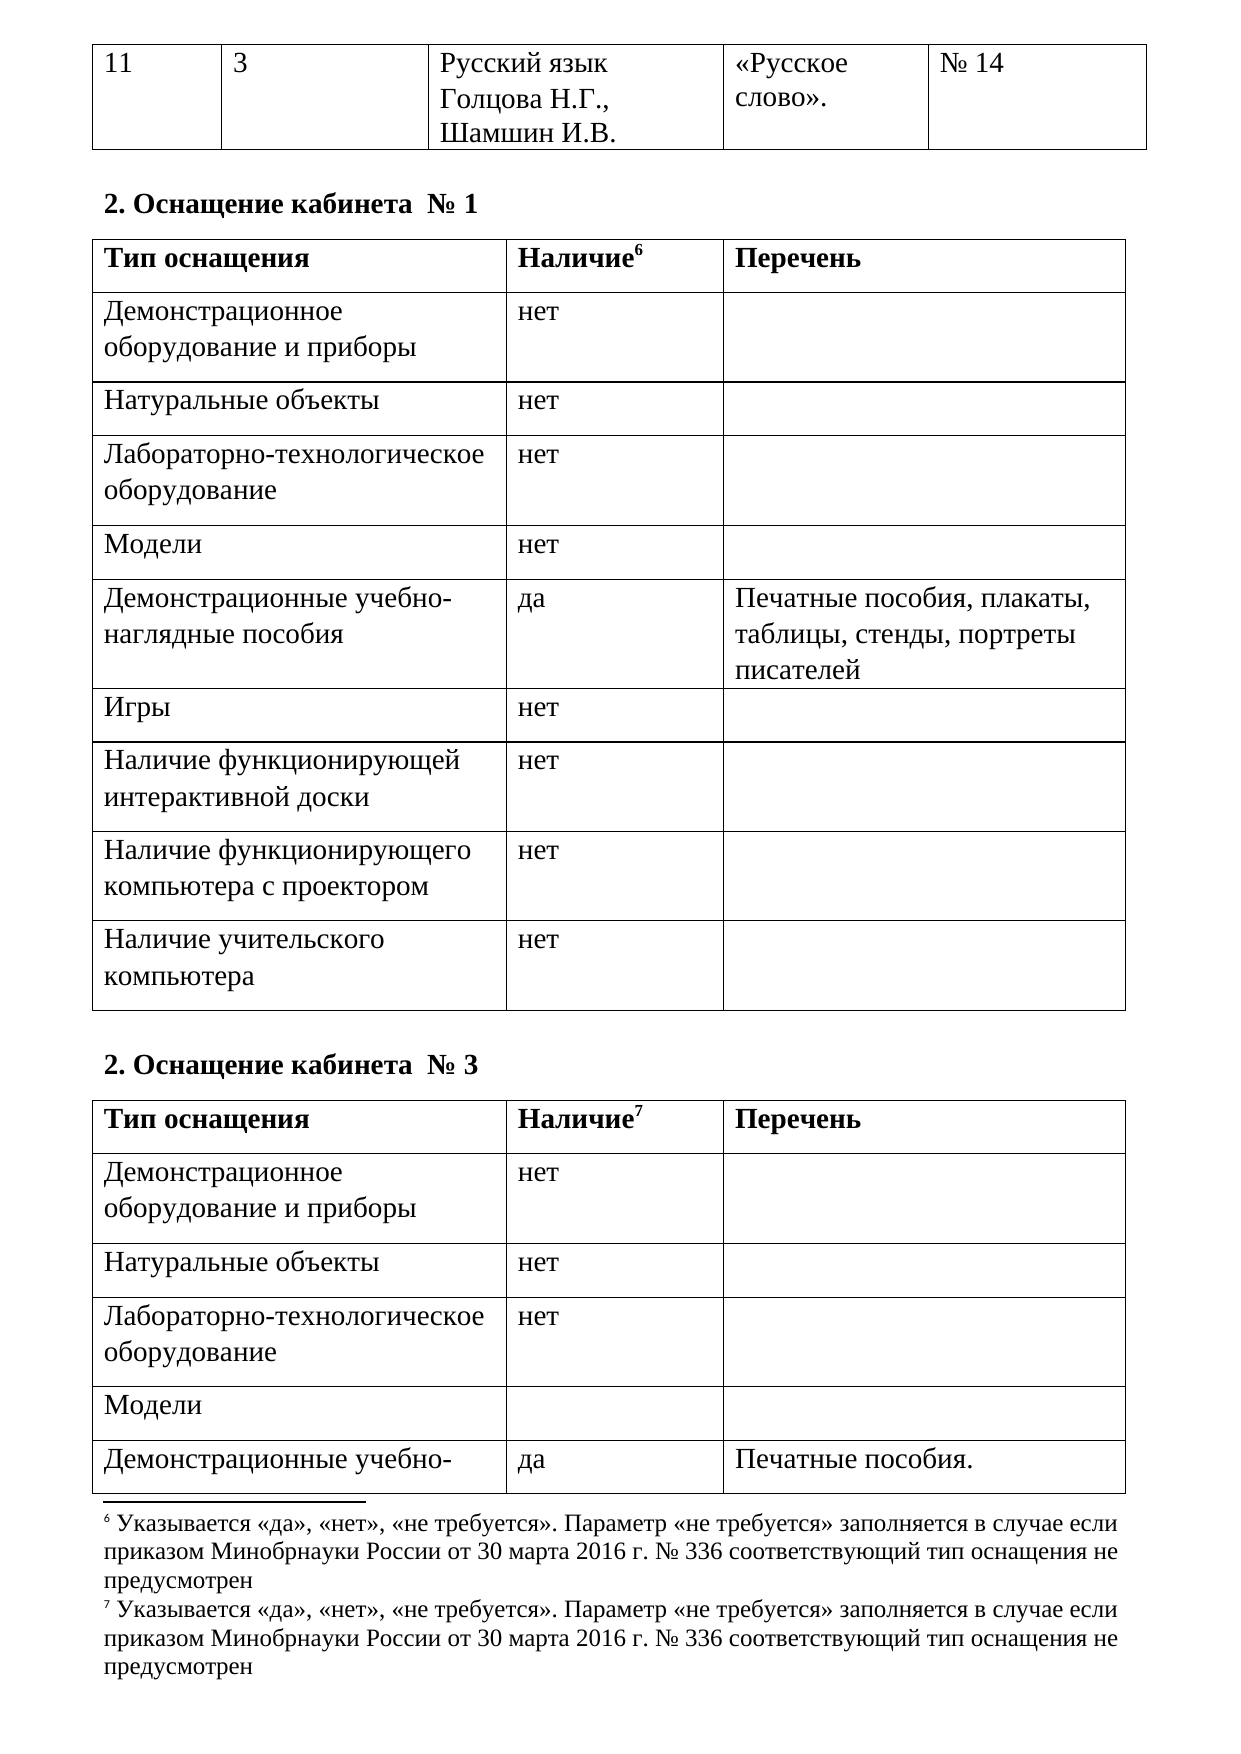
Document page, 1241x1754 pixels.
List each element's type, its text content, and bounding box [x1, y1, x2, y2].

table_cell [724, 921, 1125, 1010]
table_cell № 14 [929, 45, 1146, 149]
table_cell Модели [93, 1387, 506, 1440]
table_cell [724, 526, 1125, 579]
table_cell Демонстрационное оборудование и приборы [93, 293, 506, 381]
table_cell Натуральные объекты [93, 1244, 506, 1297]
table_cell Лабораторно-технологическое оборудование [93, 436, 506, 525]
table_cell 3 [222, 45, 428, 149]
table_cell [724, 1298, 1125, 1386]
table_cell Натуральные объекты [93, 383, 506, 435]
table_header Тип оснащения [93, 240, 506, 292]
table_header Перечень [724, 1101, 1125, 1153]
table_cell [507, 1387, 723, 1440]
table_cell Лабораторно-технологическое оборудование [93, 1298, 506, 1386]
table_cell нет [507, 1298, 723, 1386]
table_cell [724, 383, 1125, 435]
table_cell [724, 293, 1125, 381]
table_header Наличие [507, 1101, 723, 1153]
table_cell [93, 1441, 506, 1493]
table_header Наличие [507, 240, 723, 292]
table_cell нет [507, 383, 723, 435]
table_cell [724, 436, 1125, 525]
table_cell «Русское слово». [724, 45, 928, 149]
table_cell нет [507, 689, 723, 741]
table_cell Наличие функционирующей интерактивной доски [93, 743, 506, 831]
table_header Тип оснащения [93, 1101, 506, 1153]
table_cell Наличие функционирующего компьютера с проектором [93, 832, 506, 920]
table_header Перечень [724, 240, 1125, 292]
table_cell [724, 743, 1125, 831]
table_cell [724, 832, 1125, 920]
table_cell Игры [93, 689, 506, 741]
table_cell Печатные пособия. [724, 1441, 1125, 1493]
table_cell [724, 1244, 1125, 1297]
list 2. Оснащение кабинета № 1 [103, 186, 1152, 219]
table_cell нет [507, 743, 723, 831]
table_cell да [507, 1441, 723, 1493]
table_cell Демонстрационное оборудование и приборы [93, 1154, 506, 1243]
table_cell нет [507, 436, 723, 525]
table_cell да [507, 580, 723, 688]
table_cell [724, 1154, 1125, 1243]
table_cell Модели [93, 526, 506, 579]
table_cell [429, 45, 723, 149]
table_cell Печатные пособия, плакаты, таблицы, стенды, портреты писателей [724, 580, 1125, 688]
list 2. Оснащение кабинета № 3 [103, 1047, 1152, 1081]
table_cell нет [507, 921, 723, 1010]
table_cell [724, 1387, 1125, 1440]
table_cell нет [507, 832, 723, 920]
table_cell нет [507, 1244, 723, 1297]
table_cell Наличие учительского компьютера [93, 921, 506, 1010]
table_cell 11 [93, 45, 221, 149]
table_cell нет [507, 293, 723, 381]
table_cell Демонстрационные учебно-наглядные пособия [93, 580, 506, 688]
table_cell нет [507, 1154, 723, 1243]
table_cell [724, 689, 1125, 741]
table_cell нет [507, 526, 723, 579]
